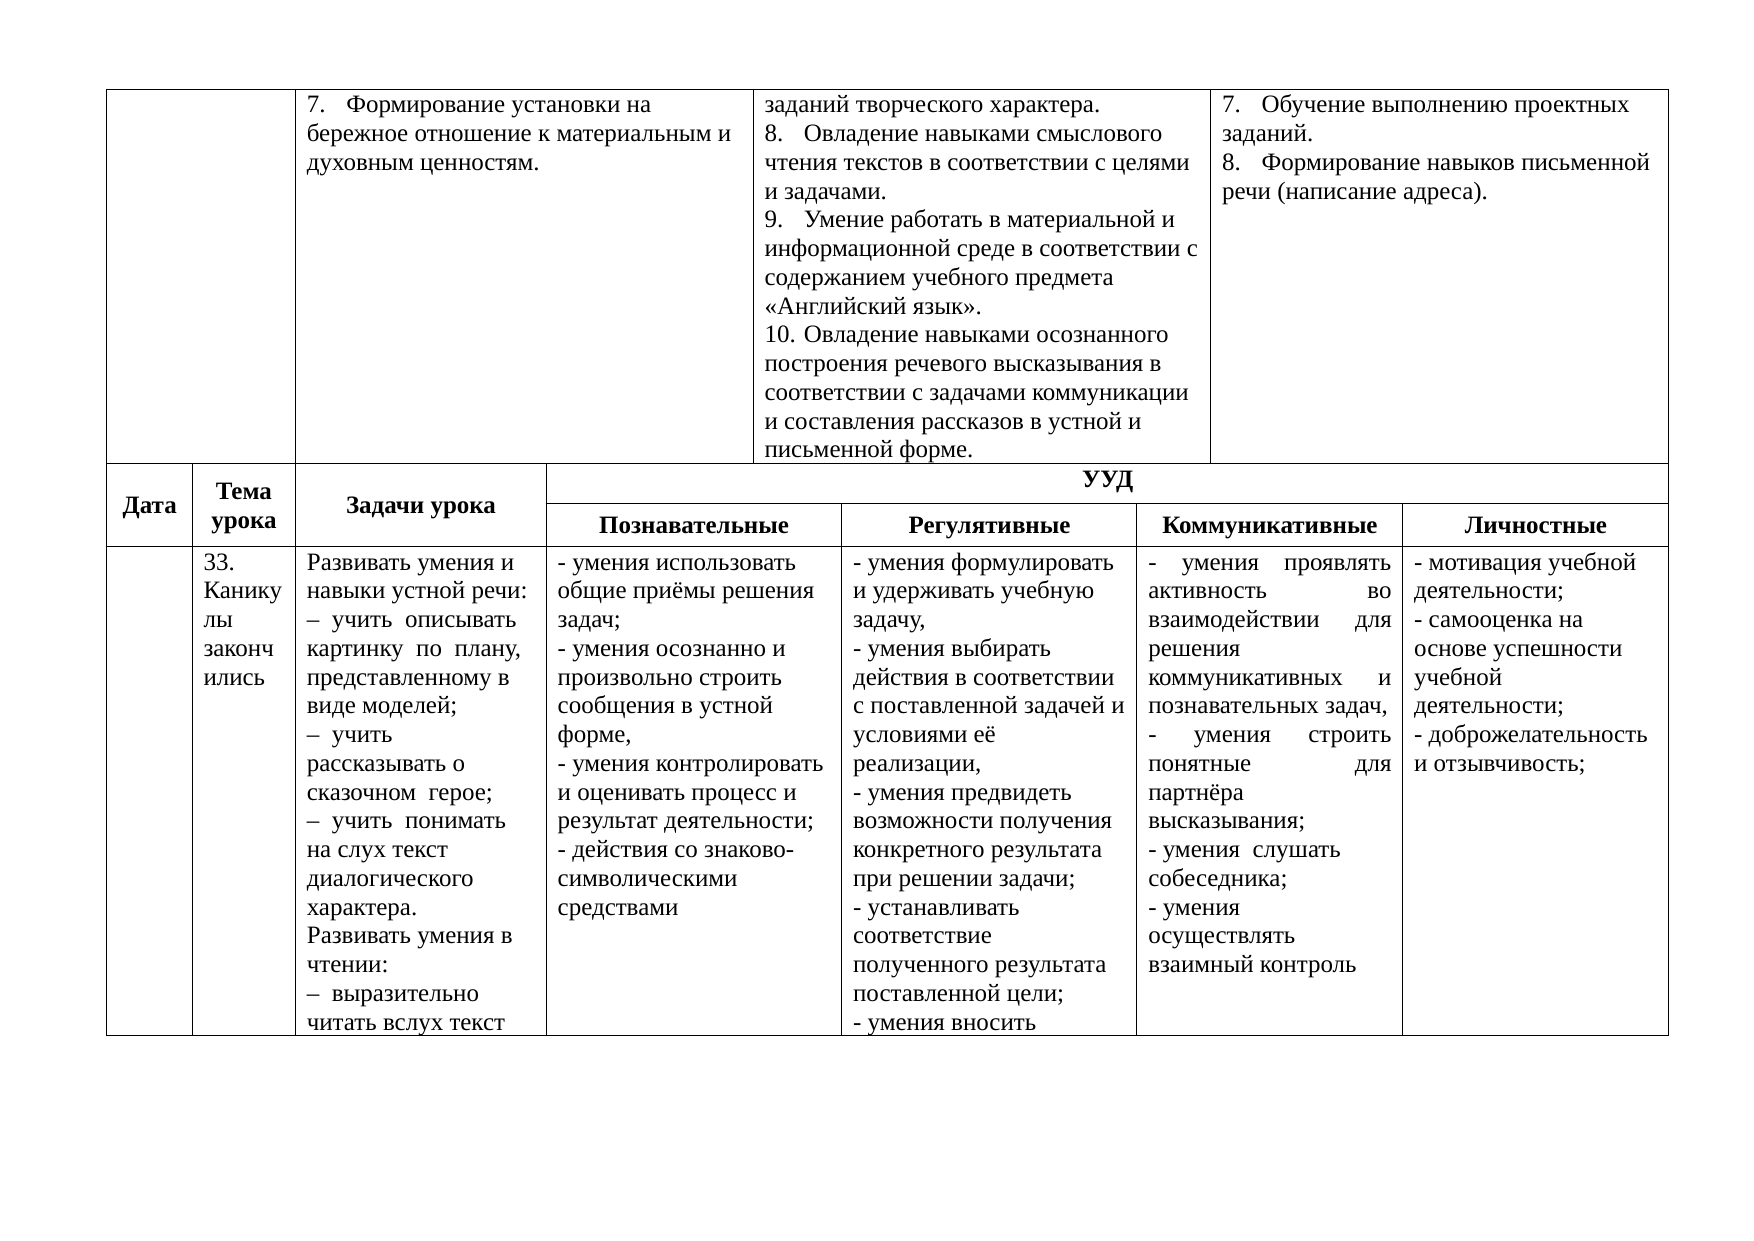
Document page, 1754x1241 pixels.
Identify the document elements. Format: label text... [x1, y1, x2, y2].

table_cell УУД [547, 464, 1668, 503]
table_cell Личностные [1403, 504, 1668, 546]
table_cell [1211, 90, 1668, 463]
table_cell Задачи урока [296, 464, 546, 546]
table_cell Тема урока [193, 464, 295, 546]
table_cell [1403, 547, 1668, 1035]
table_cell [296, 90, 753, 463]
table_cell [107, 547, 192, 1035]
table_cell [842, 547, 1136, 1035]
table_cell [1137, 547, 1402, 1035]
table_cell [193, 547, 295, 1035]
table_cell Дата [107, 464, 192, 546]
table_cell Регулятивные [842, 504, 1136, 546]
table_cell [547, 547, 841, 1035]
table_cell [296, 547, 546, 1035]
table_cell Коммуникативные [1137, 504, 1402, 546]
table_cell Познавательные [547, 504, 841, 546]
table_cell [754, 90, 1210, 463]
